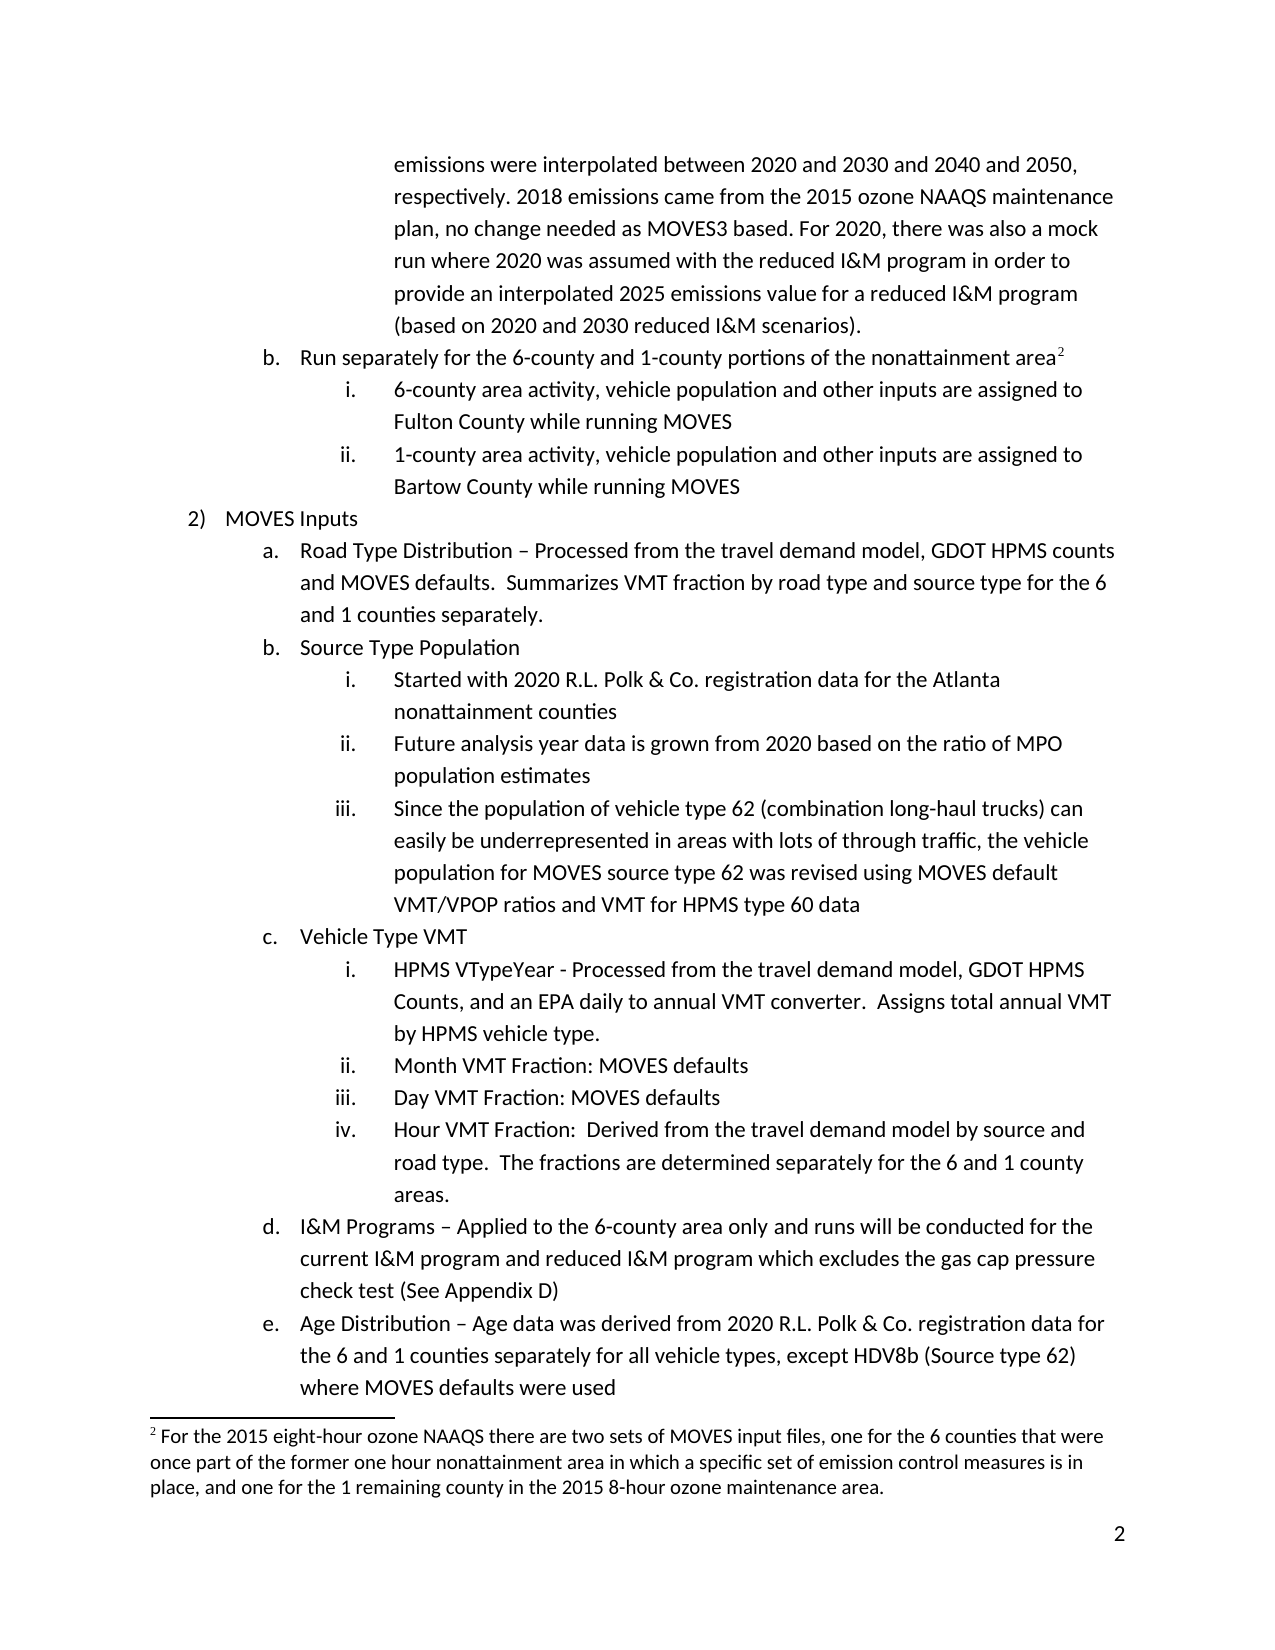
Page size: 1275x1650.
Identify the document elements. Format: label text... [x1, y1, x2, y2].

list Age Distribution – Age data was derived from 2020 R.L. Polk & Co. registration data for the 6 and 1 counties separately for all vehicle types, except HDV8b (Source type 62) where MOVES defaults were used [262, 1309, 1125, 1401]
list Source Type Population [262, 633, 1125, 661]
list Hour VMT Fraction: Derived from the travel demand model by source and road type. The fractions are determined separately for the 6 and 1 county areas. [356, 1116, 1125, 1208]
list Future analysis year data is grown from 2020 based on the ratio of MPO population estimates [356, 729, 1125, 789]
list Month VMT Fraction: MOVES defaults [356, 1051, 1125, 1079]
list Day VMT Fraction: MOVES defaults [356, 1083, 1125, 1111]
list Road Type Distribution – Processed from the travel demand model, GDOT HPMS counts and MOVES defaults. Summarizes VMT fraction by road type and source type for the 6 and 1 counties separately. [262, 536, 1125, 629]
list I&M Programs – Applied to the 6-county area only and runs will be conducted for the current I&M program and reduced I&M program which excludes the gas cap pressure check test (See Appendix D) [262, 1212, 1125, 1304]
list Started with 2020 R.L. Polk & Co. registration data for the Atlanta nonattainment counties [356, 665, 1125, 725]
list Run separately for the 6-county and 1-county portions of the nonattainment area [262, 343, 1125, 371]
list 6-county area activity, vehicle population and other inputs are assigned to Fulton County while running MOVES [356, 375, 1125, 436]
list Since the population of vehicle type 62 (combination long-haul trucks) can easily be underrepresented in areas with lots of through traffic, the vehicle population for MOVES source type 62 was revised using MOVES default VMT/VPOP ratios and VMT for HPMS type 60 data [356, 794, 1125, 918]
list Vehicle Type VMT [262, 922, 1125, 951]
list HPMS VTypeYear - Processed from the travel demand model, GDOT HPMS Counts, and an EPA daily to annual VMT converter. Assigns total annual VMT by HPMS vehicle type. [356, 955, 1125, 1047]
list 1-county area activity, vehicle population and other inputs are assigned to Bartow County while running MOVES [356, 440, 1125, 500]
list MOVES Inputs [187, 504, 1125, 532]
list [356, 150, 1125, 339]
